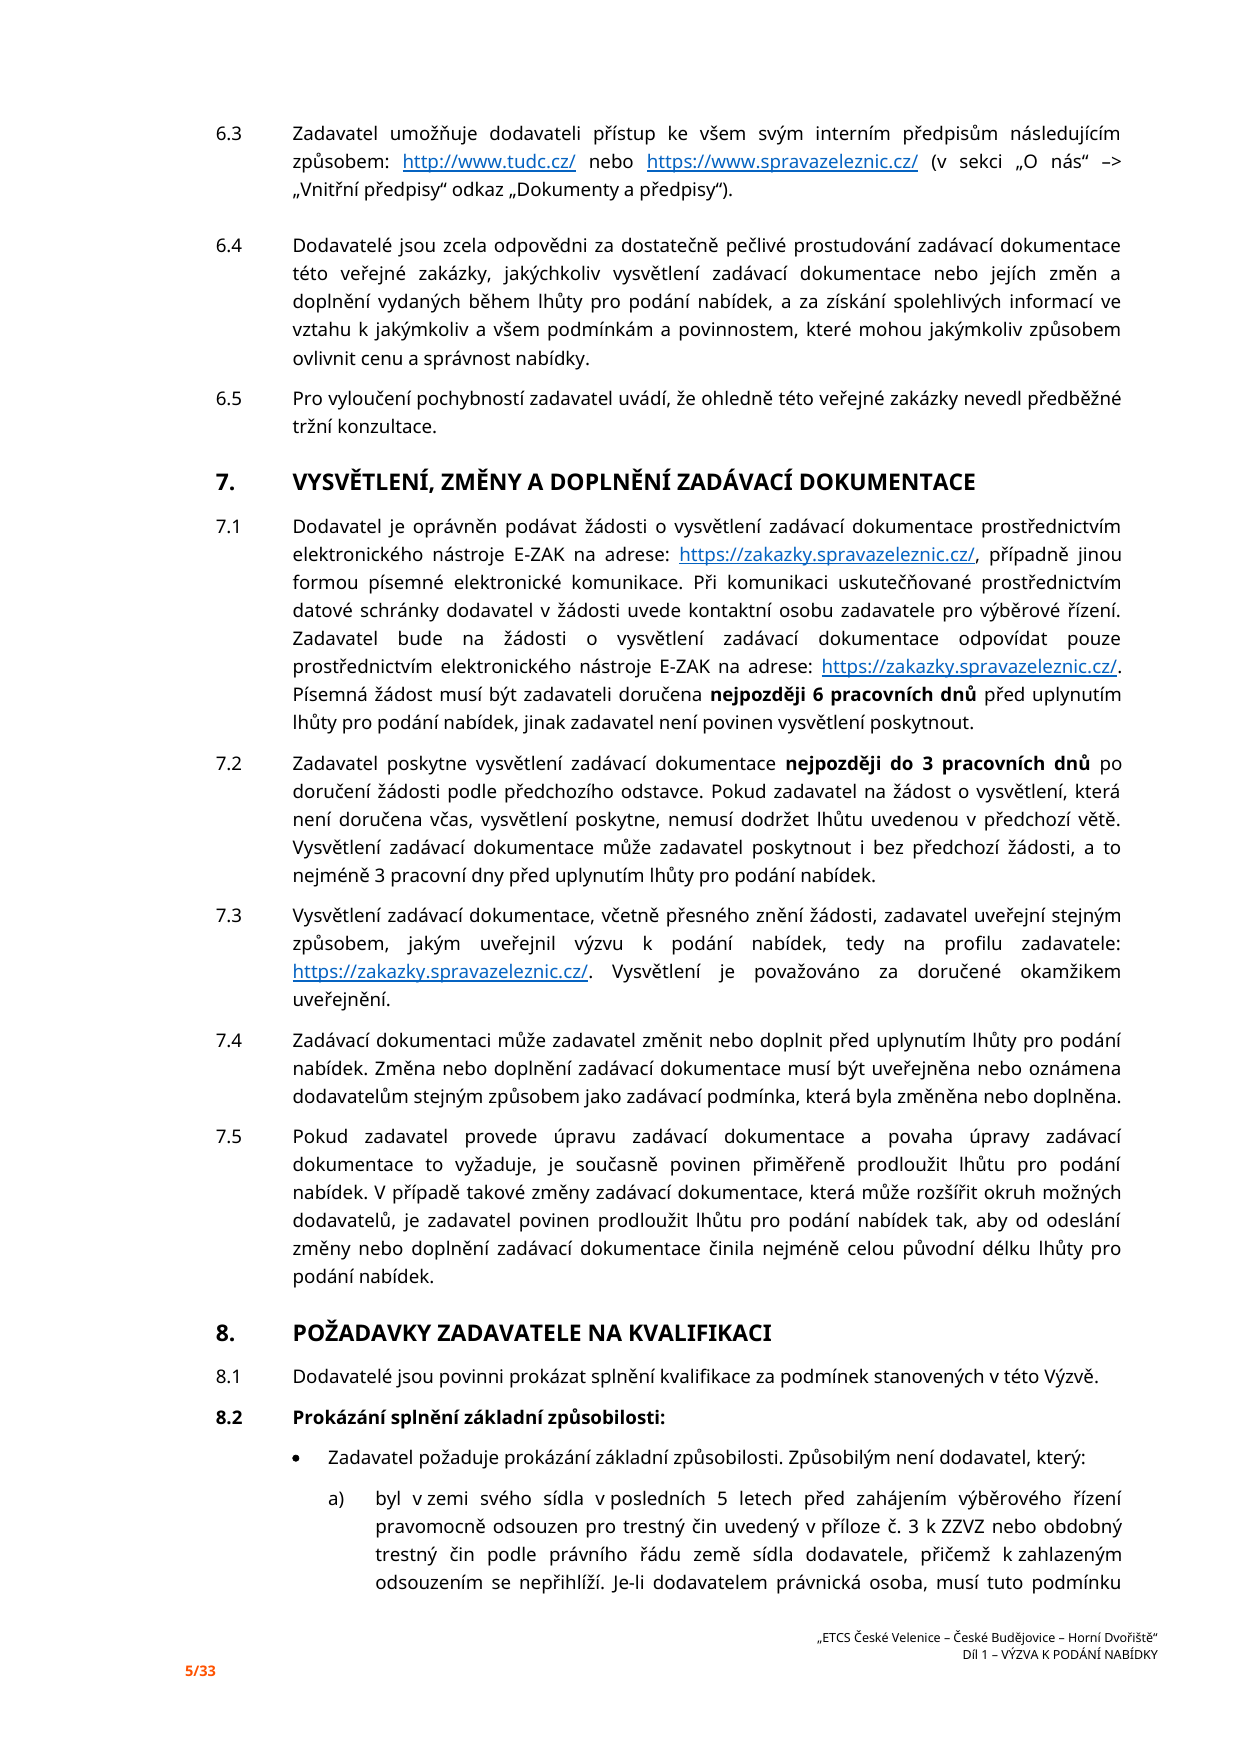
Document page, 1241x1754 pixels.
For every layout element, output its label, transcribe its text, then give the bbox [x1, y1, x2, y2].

text Pokud zadavatel provede úpravu zadávací dokumentace a povaha úpravy zadávací dokumentace to vyžaduje, je současně povinen přiměřeně prodloužit lhůtu pro podání nabídek. V případě takové změny zadávací dokumentace, která může rozšířit okruh možných dodavatelů, je zadavatel povinen prodloužit lhůtu pro podání nabídek tak, aby od odeslání změny nebo doplnění zadávací dokumentace činila nejméně celou původní délku lhůty pro podání nabídek. [216, 1124, 1122, 1289]
text Dodavatelé jsou zcela odpovědni za dostatečně pečlivé prostudování zadávací dokumentace této veřejné zakázky, jakýchkoliv vysvětlení zadávací dokumentace nebo jejích změn a doplnění vydaných během lhůty pro podání nabídek, a za získání spolehlivých informací ve vztahu k jakýmkoliv a všem podmínkám a povinnostem, které mohou jakýmkoliv způsobem ovlivnit cenu a správnost nabídky. [216, 233, 1122, 370]
text Prokázání splnění základní způsobilosti: [216, 1404, 1122, 1430]
text Vysvětlení zadávací dokumentace, včetně přesného znění žádosti, zadavatel uveřejní stejným způsobem, jakým uveřejnil výzvu k podání nabídek, tedy na profilu zadavatele: https://zakazky.spravazeleznic.cz/. Vysvětlení je považováno za doručené okamžikem uveřejnění. [216, 902, 1122, 1012]
text VYSVĚTLENÍ, ZMĚNY A DOPLNĚNÍ ZADÁVACÍ DOKUMENTACE [216, 466, 1122, 498]
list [328, 1485, 1122, 1595]
text Dodavatel je oprávněn podávat žádosti o vysvětlení zadávací dokumentace prostřednictvím elektronického nástroje E-ZAK na adrese: https://zakazky.spravazeleznic.cz/, případně jinou formou písemné elektronické komunikace. Při komunikaci uskutečňované prostřednictvím datové schránky dodavatel v žádosti uvede kontaktní osobu zadavatele pro výběrové řízení. Zadavatel bude na žádosti o vysvětlení zadávací dokumentace odpovídat pouze prostřednictvím elektronického nástroje E-ZAK na adrese: https://zakazky.spravazeleznic.cz/. Písemná žádost musí být zadavateli doručena nejpozději 6 pracovních dnů před uplynutím lhůty pro podání nabídek, jinak zadavatel není povinen vysvětlení poskytnout. [216, 513, 1122, 735]
text Pro vyloučení pochybností zadavatel uvádí, že ohledně této veřejné zakázky nevedl předběžné tržní konzultace. [216, 385, 1122, 439]
text Zadavatel umožňuje dodavateli přístup ke všem svým interním předpisům následujícím způsobem: http://www.tudc.cz/ nebo https://www.spravazeleznic.cz/ (v sekci „O nás“ –> „Vnitřní předpisy“ odkaz „Dokumenty a předpisy“). [216, 121, 1122, 202]
text Zadavatel požaduje prokázání základní způsobilosti. Způsobilým není dodavatel, který: [292, 1445, 1122, 1470]
text Dodavatelé jsou povinni prokázat splnění kvalifikace za podmínek stanovených v této Výzvě. [216, 1364, 1122, 1389]
text POŽADAVKY ZADAVATELE NA KVALIFIKACI [216, 1317, 1122, 1348]
text Zadavatel poskytne vysvětlení zadávací dokumentace nejpozději do 3 pracovních dnů po doručení žádosti podle předchozího odstavce. Pokud zadavatel na žádost o vysvětlení, která není doručena včas, vysvětlení poskytne, nemusí dodržet lhůtu uvedenou v předchozí větě. Vysvětlení zadávací dokumentace může zadavatel poskytnout i bez předchozí žádosti, a to nejméně 3 pracovní dny před uplynutím lhůty pro podání nabídek. [216, 750, 1122, 887]
text Zadávací dokumentaci může zadavatel změnit nebo doplnit před uplynutím lhůty pro podání nabídek. Změna nebo doplnění zadávací dokumentace musí být uveřejněna nebo oznámena dodavatelům stejným způsobem jako zadávací podmínka, která byla změněna nebo doplněna. [216, 1027, 1122, 1109]
